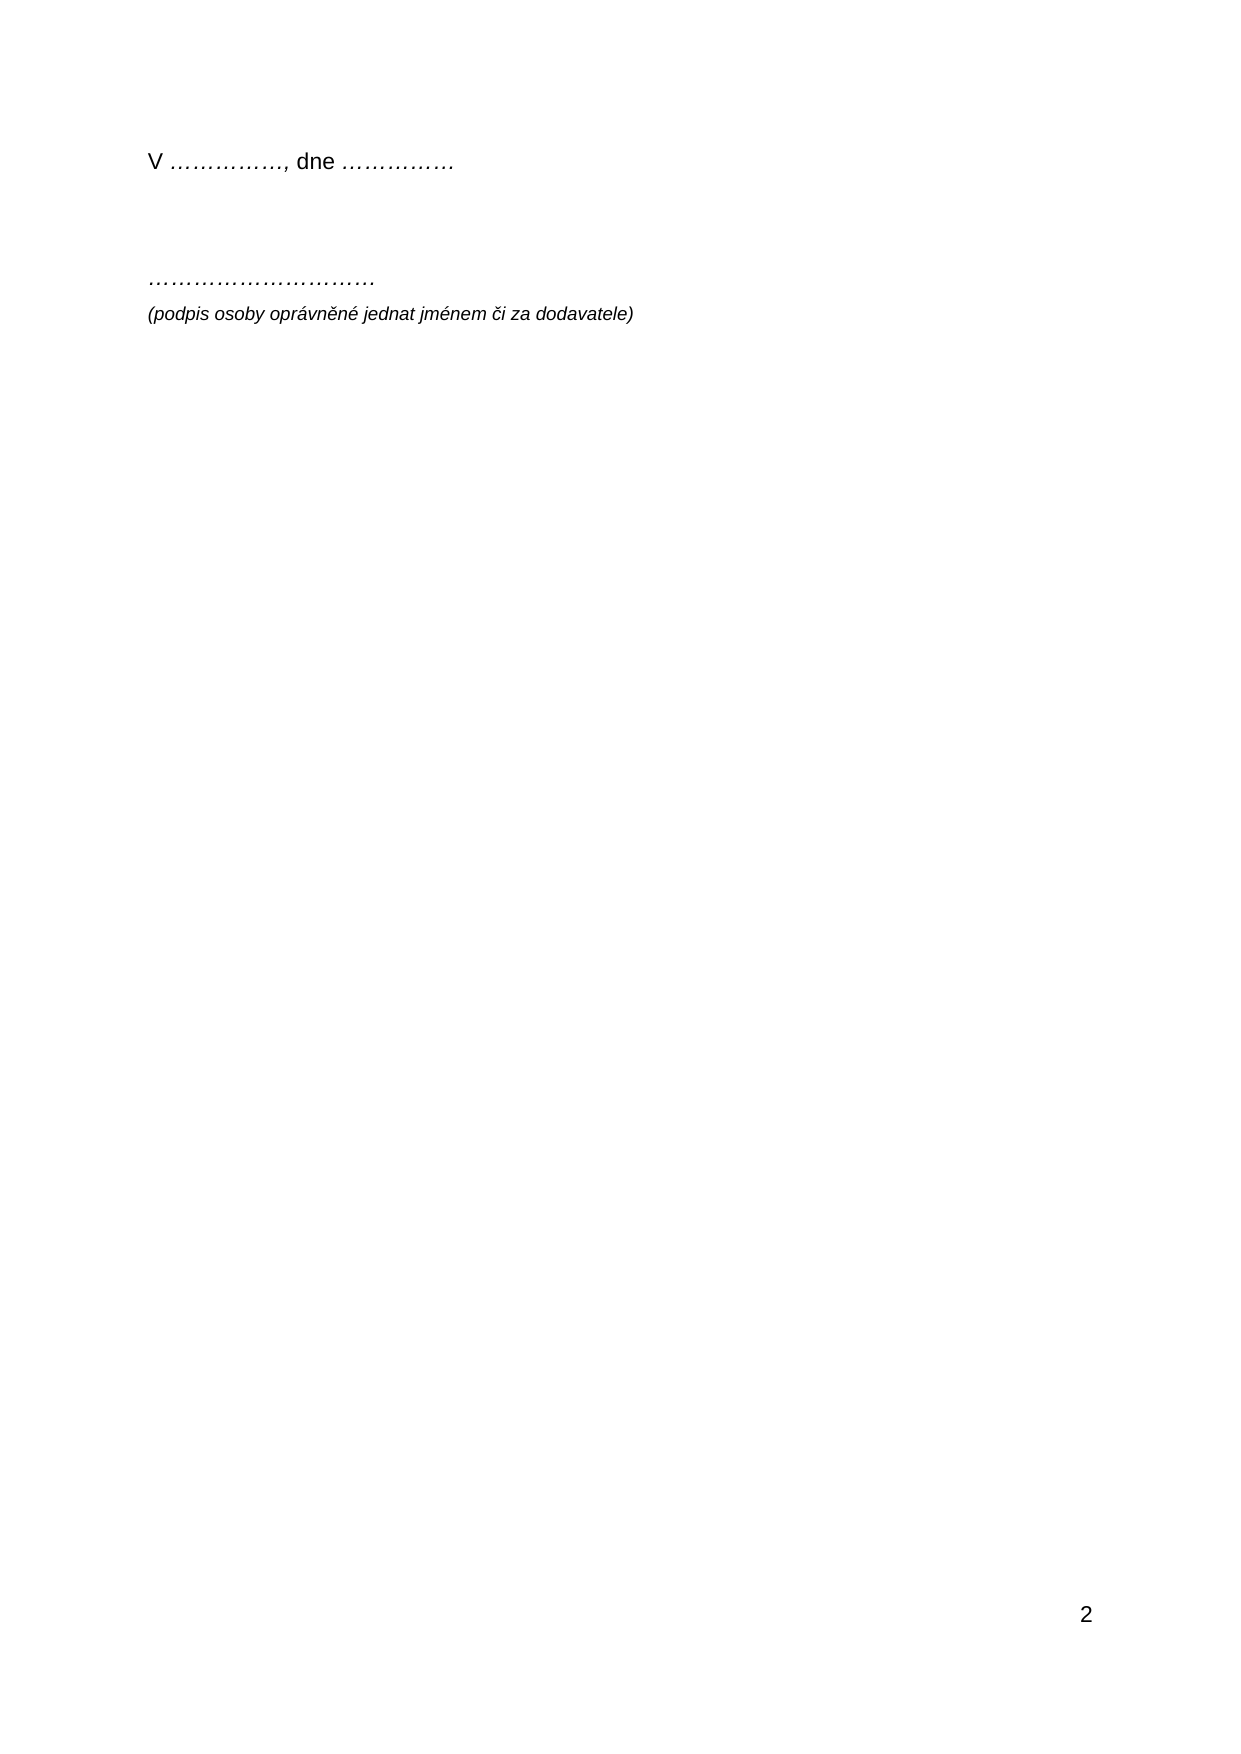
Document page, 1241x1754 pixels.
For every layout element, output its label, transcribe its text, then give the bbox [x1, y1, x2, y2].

text ………………………… [148, 264, 1093, 291]
text V ……………, dne …………… [148, 148, 1093, 174]
text (podpis osoby oprávněné jednat jménem či za dodavatele) [148, 303, 1093, 325]
